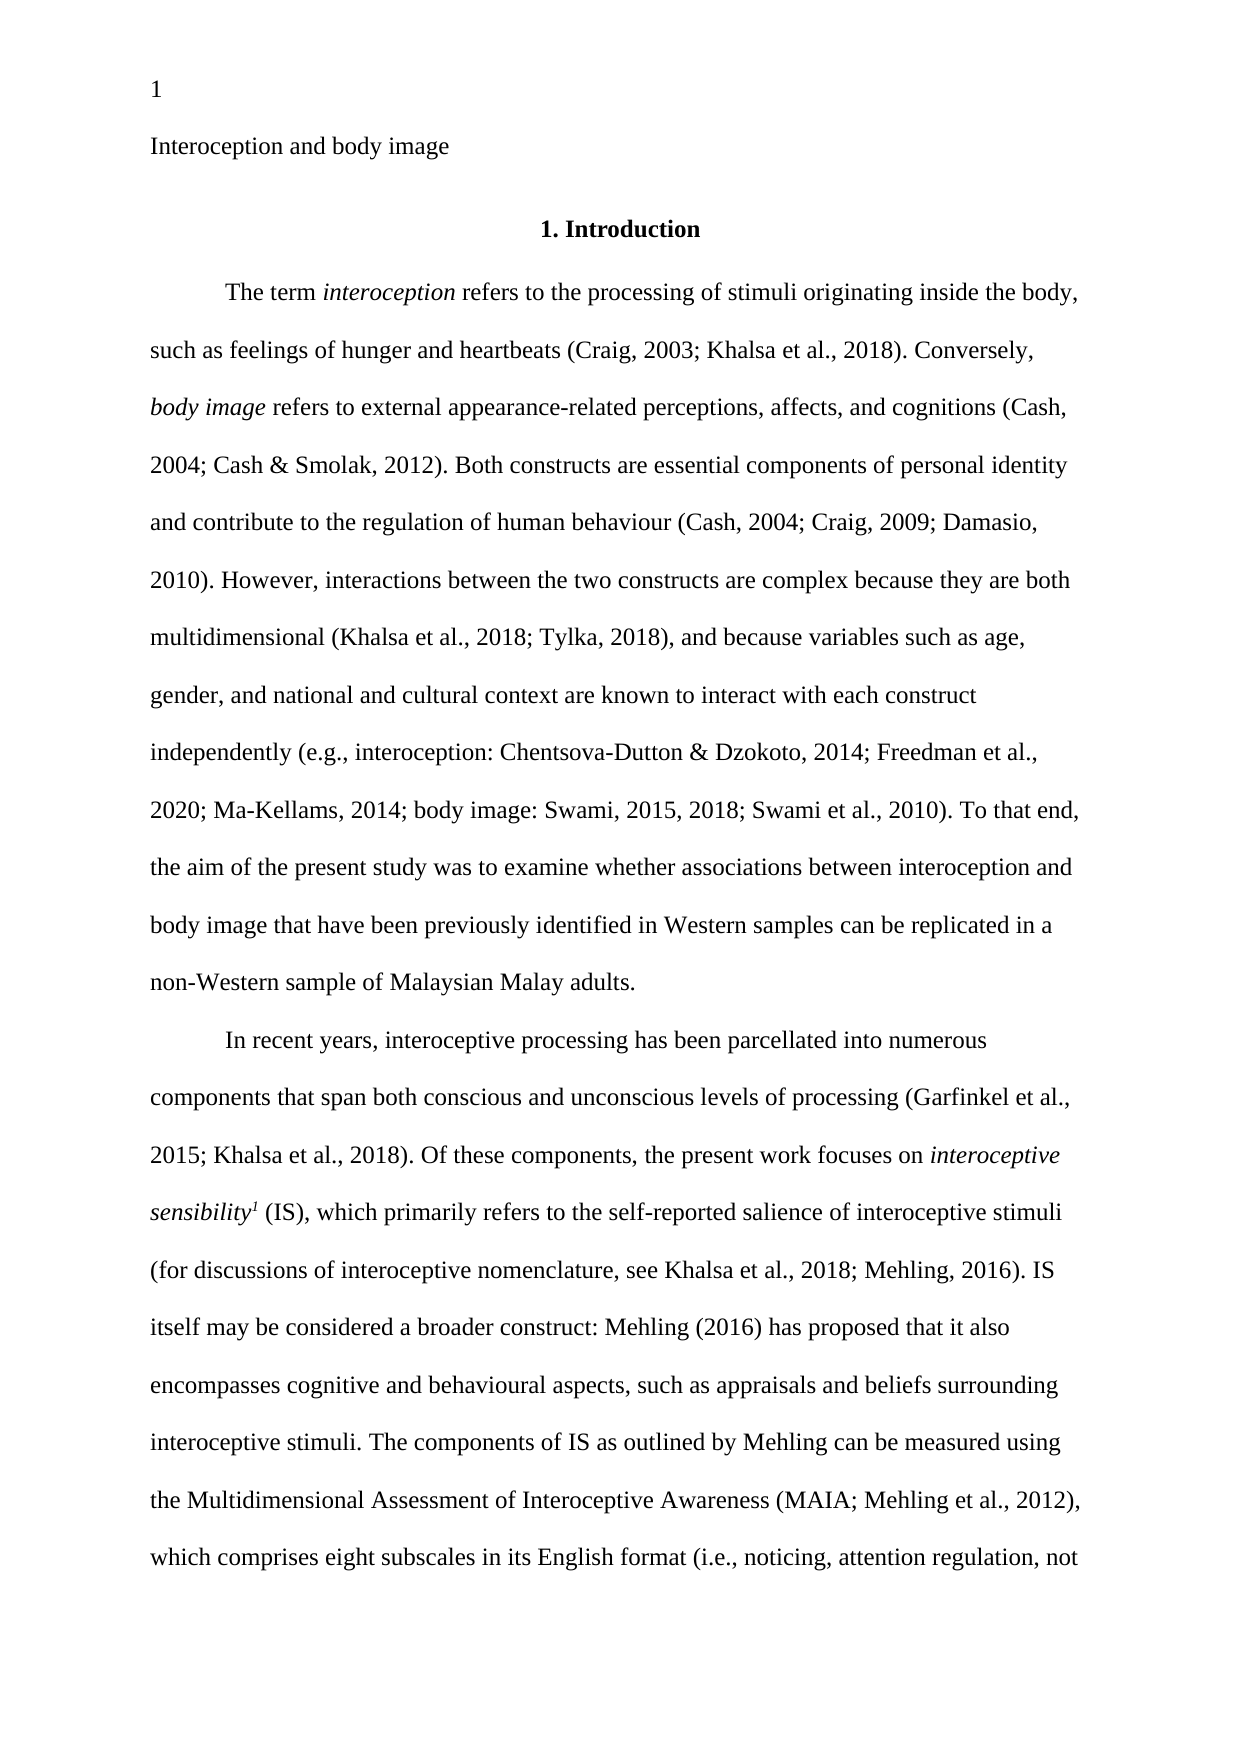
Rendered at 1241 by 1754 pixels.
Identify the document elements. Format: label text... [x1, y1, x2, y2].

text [150, 1025, 1090, 1571]
subtitle 1. Introduction [150, 214, 1090, 242]
text The term interoception refers to the processing of stimuli originating inside the body, such as feelings of hunger and heartbeats (Craig, 2003; Khalsa et al., 2018). Conversely, body image refers to external appearance-related perceptions, affects, and cognitions (Cash, 2004; Cash & Smolak, 2012). Both constructs are essential components of personal identity and contribute to the regulation of human behaviour (Cash, 2004; Craig, 2009; Damasio, 2010). However, interactions between the two constructs are complex because they are both multidimensional (Khalsa et al., 2018; Tylka, 2018), and because variables such as age, gender, and national and cultural context are known to interact with each construct independently (e.g., interoception: Chentsova-Dutton & Dzokoto, 2014; Freedman et al., 2020; Ma-Kellams, 2014; body image: Swami, 2015, 2018; Swami et al., 2010). To that end, the aim of the present study was to examine whether associations between interoception and body image that have been previously identified in Western samples can be replicated in a non-Western sample of Malaysian Malay adults. [150, 277, 1090, 996]
